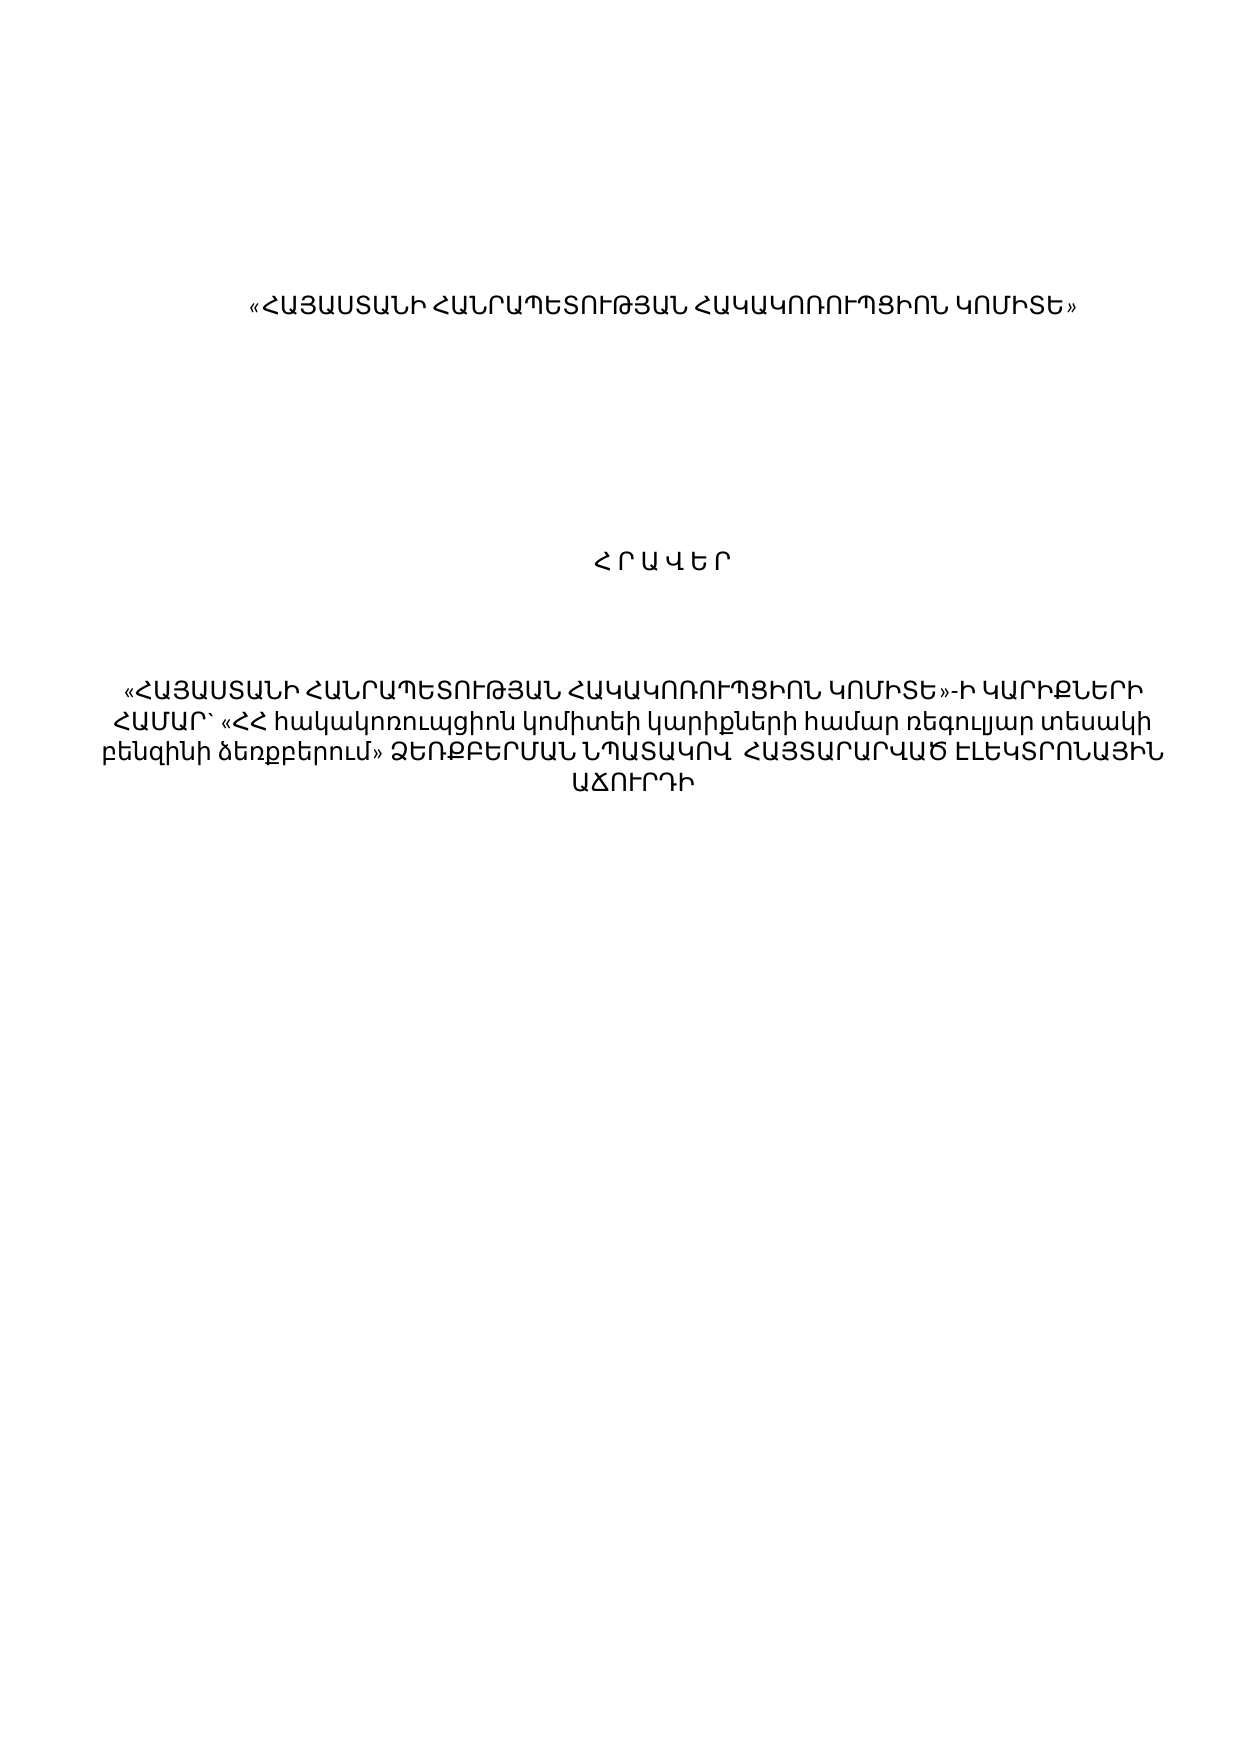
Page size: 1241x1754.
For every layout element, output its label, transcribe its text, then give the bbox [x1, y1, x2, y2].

text «ՀԱՅԱՍՏԱՆԻ ՀԱՆՐԱՊԵՏՈՒԹՅԱՆ ՀԱԿԱԿՈՌՈՒՊՑԻՈՆ ԿՈՄԻՏԵ»-Ի ԿԱՐԻՔՆԵՐԻ ՀԱՄԱՐ` «ՀՀ հակակոռուպցիոն կոմիտեի կարիքների համար ռեգուլյար տեսակի բենզինի ձեռքբերում» ՁԵՌՔԲԵՐՄԱՆ ՆՊԱՏԱԿՈՎ ՀԱՅՏԱՐԱՐՎԱԾ ԷԼԵԿՏՐՈՆԱՅԻՆ ԱՃՈՒՐԴԻ [94, 676, 1172, 798]
text Հ Ր Ա Վ Ե Ր [94, 546, 1172, 577]
text « ՀԱՅԱՍՏԱՆԻ ՀԱՆՐԱՊԵՏՈՒԹՅԱՆ ՀԱԿԱԿՈՌՈՒՊՑԻՈՆ ԿՈՄԻՏԵ» [94, 290, 1172, 321]
